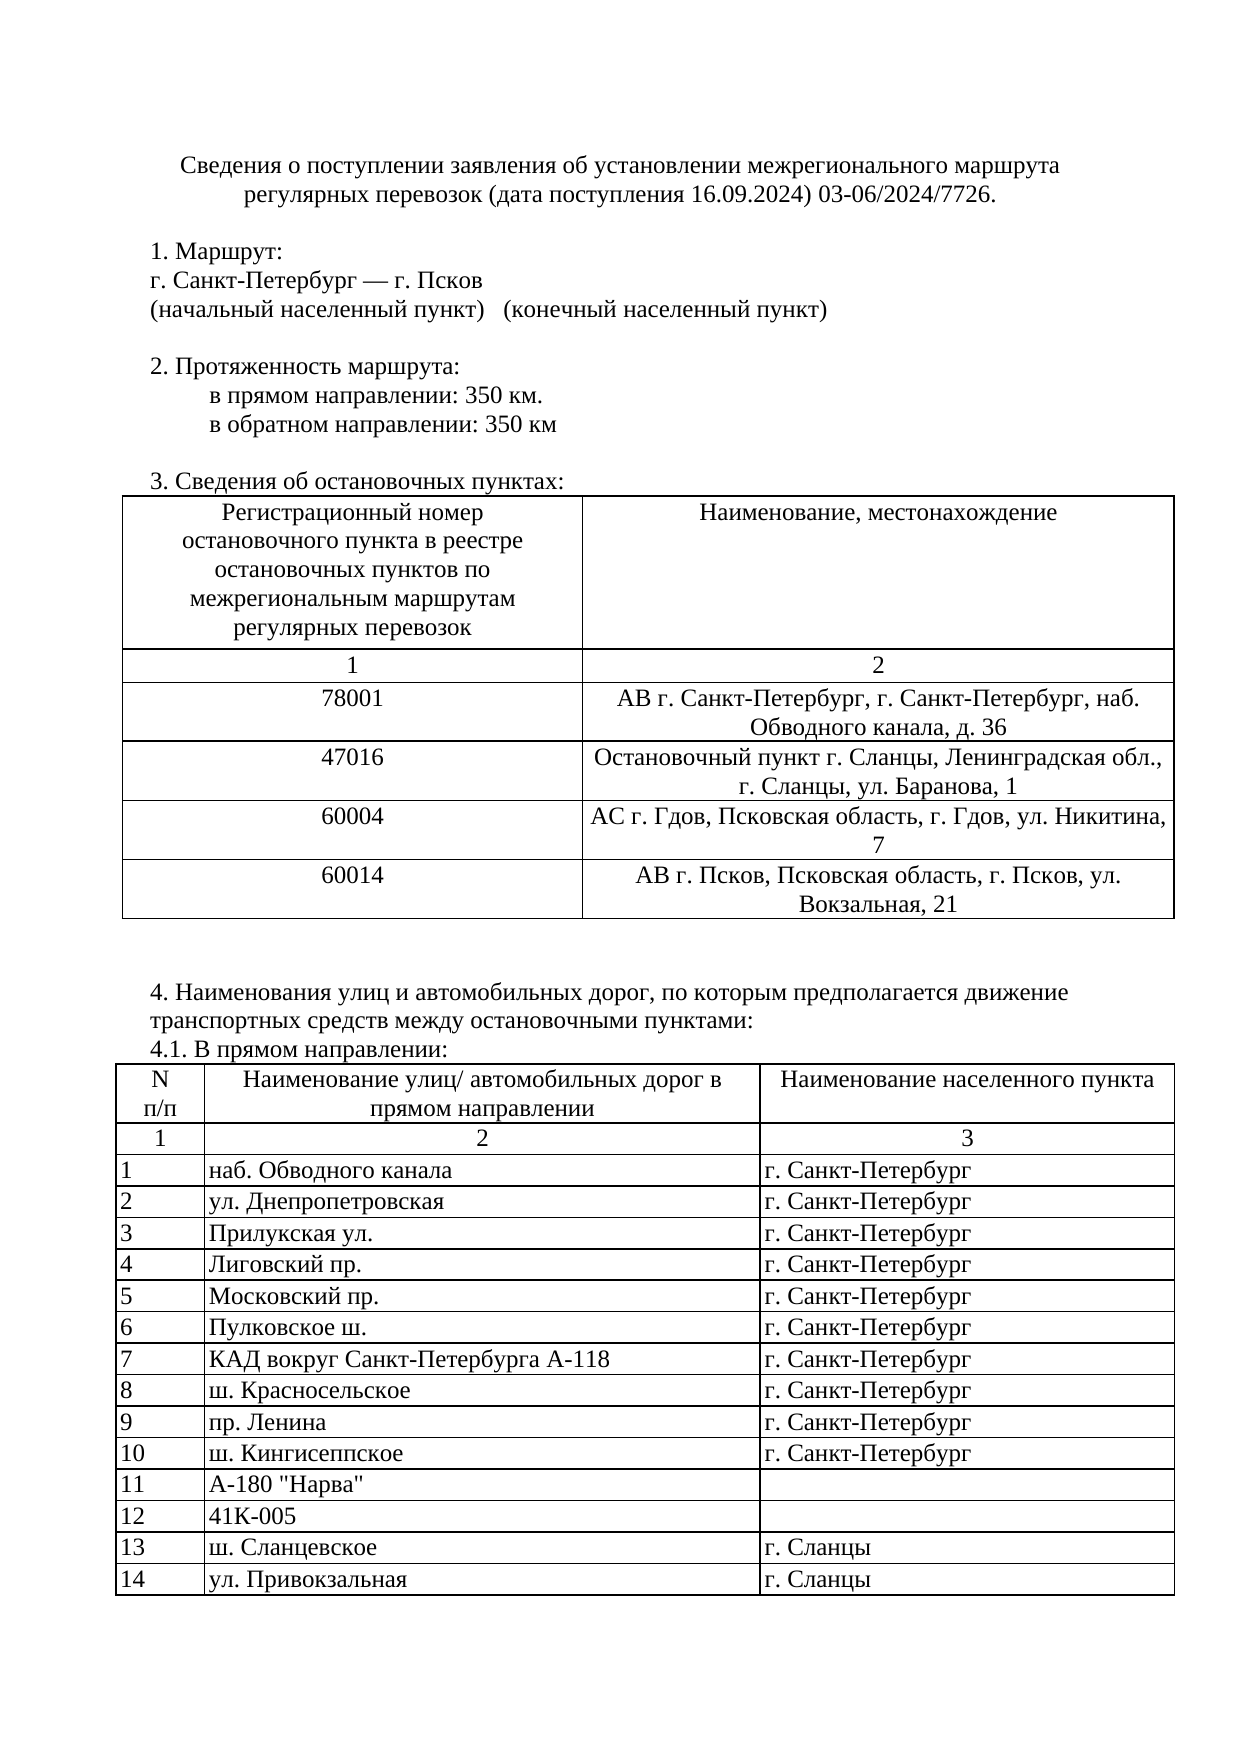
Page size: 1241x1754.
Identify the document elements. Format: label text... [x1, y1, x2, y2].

table_cell АВ г. Санкт-Петербург, г. Санкт-Петербург, наб. Обводного канала, д. 36 [583, 683, 1173, 740]
table_cell 12 [117, 1501, 204, 1531]
table_cell 13 [117, 1533, 204, 1562]
table_cell г. Санкт-Петербург [761, 1312, 1174, 1342]
table_cell 10 [117, 1438, 204, 1468]
table_cell г. Санкт-Петербург [761, 1344, 1174, 1374]
table_cell 1 [117, 1124, 204, 1153]
table_cell ул. Привокзальная [205, 1564, 759, 1594]
table_cell А-180 "Нарва" [205, 1470, 759, 1499]
table_cell КАД вокруг Санкт-Петербурга А-118 [205, 1344, 759, 1374]
table_cell 2 [205, 1124, 759, 1153]
table_cell 8 [117, 1375, 204, 1405]
text (начальный населенный пункт) (конечный населенный пункт) [150, 294, 1090, 322]
table_header Регистрационный номер остановочного пункта в реестре остановочных пунктов по межрегиональным маршрутам регулярных перевозок [123, 497, 582, 648]
table_cell 14 [117, 1564, 204, 1594]
table_cell 3 [761, 1124, 1174, 1153]
table_cell 41К-005 [205, 1501, 759, 1531]
table_cell 11 [117, 1470, 204, 1499]
table_cell ш. Красносельское [205, 1375, 759, 1405]
table_cell 2 [583, 650, 1173, 681]
table_cell г. Санкт-Петербург [761, 1438, 1174, 1468]
table_cell 9 [117, 1407, 204, 1437]
table_cell 3 [117, 1218, 204, 1248]
text в обратном направлении: 350 км [150, 409, 1090, 437]
text 4. Наименования улиц и автомобильных дорог, по которым предполагается движение транспортных средств между остановочными пунктами: [150, 977, 1090, 1034]
table_cell г. Санкт-Петербург [761, 1281, 1174, 1311]
table_cell АВ г. Псков, Псковская область, г. Псков, ул. Вокзальная, 21 [583, 860, 1173, 918]
table_cell 78001 [123, 683, 582, 740]
table_cell Лиговский пр. [205, 1250, 759, 1279]
table_cell г. Санкт-Петербург [761, 1407, 1174, 1437]
table_cell г. Сланцы [761, 1533, 1174, 1562]
table_cell 4 [117, 1250, 204, 1279]
table_cell г. Санкт-Петербург [761, 1218, 1174, 1248]
table_cell 2 [117, 1187, 204, 1216]
table_cell [761, 1501, 1174, 1531]
table_cell Остановочный пункт г. Сланцы, Ленинградская обл., г. Сланцы, ул. Баранова, 1 [583, 742, 1173, 799]
table_header Наименование улиц/ автомобильных дорог в прямом направлении [205, 1065, 759, 1122]
table_cell [761, 1470, 1174, 1499]
text Сведения о поступлении заявления об установлении межрегионального маршрута регулярных перевозок (дата поступления 16.09.2024) 03-06/2024/7726. [150, 150, 1090, 207]
table_cell ул. Днепропетровская [205, 1187, 759, 1216]
table_cell г. Санкт-Петербург [761, 1375, 1174, 1405]
table_cell 5 [117, 1281, 204, 1311]
table_cell 47016 [123, 742, 582, 799]
text 4.1. В прямом направлении: [150, 1034, 1090, 1063]
table_cell г. Санкт-Петербург [761, 1155, 1174, 1185]
table_cell 6 [117, 1312, 204, 1342]
table_cell пр. Ленина [205, 1407, 759, 1437]
table_cell Прилукская ул. [205, 1218, 759, 1248]
text 3. Сведения об остановочных пунктах: [150, 466, 1090, 495]
table_header Наименование, местонахождение [583, 497, 1173, 648]
table_header Наименование населенного пункта [761, 1065, 1174, 1122]
table_cell АС г. Гдов, Псковская область, г. Гдов, ул. Никитина, 7 [583, 801, 1173, 858]
table_cell ш. Кингисеппское [205, 1438, 759, 1468]
table_cell 7 [117, 1344, 204, 1374]
text в прямом направлении: 350 км. [150, 380, 1090, 409]
text г. Санкт-Петербург — г. Псков [150, 265, 1090, 294]
table_cell 1 [123, 650, 582, 681]
table_cell г. Сланцы [761, 1564, 1174, 1594]
table_cell наб. Обводного канала [205, 1155, 759, 1185]
table_cell г. Санкт-Петербург [761, 1250, 1174, 1279]
table_cell 1 [117, 1155, 204, 1185]
table_cell ш. Сланцевское [205, 1533, 759, 1562]
text 1. Маршрут: [150, 236, 1090, 265]
table_cell 60004 [123, 801, 582, 858]
table_cell Московский пр. [205, 1281, 759, 1311]
table_header N п/п [117, 1065, 204, 1122]
table_cell 60014 [123, 860, 582, 918]
table_cell г. Санкт-Петербург [761, 1187, 1174, 1216]
text 2. Протяженность маршрута: [150, 351, 1090, 380]
table_cell Пулковское ш. [205, 1312, 759, 1342]
